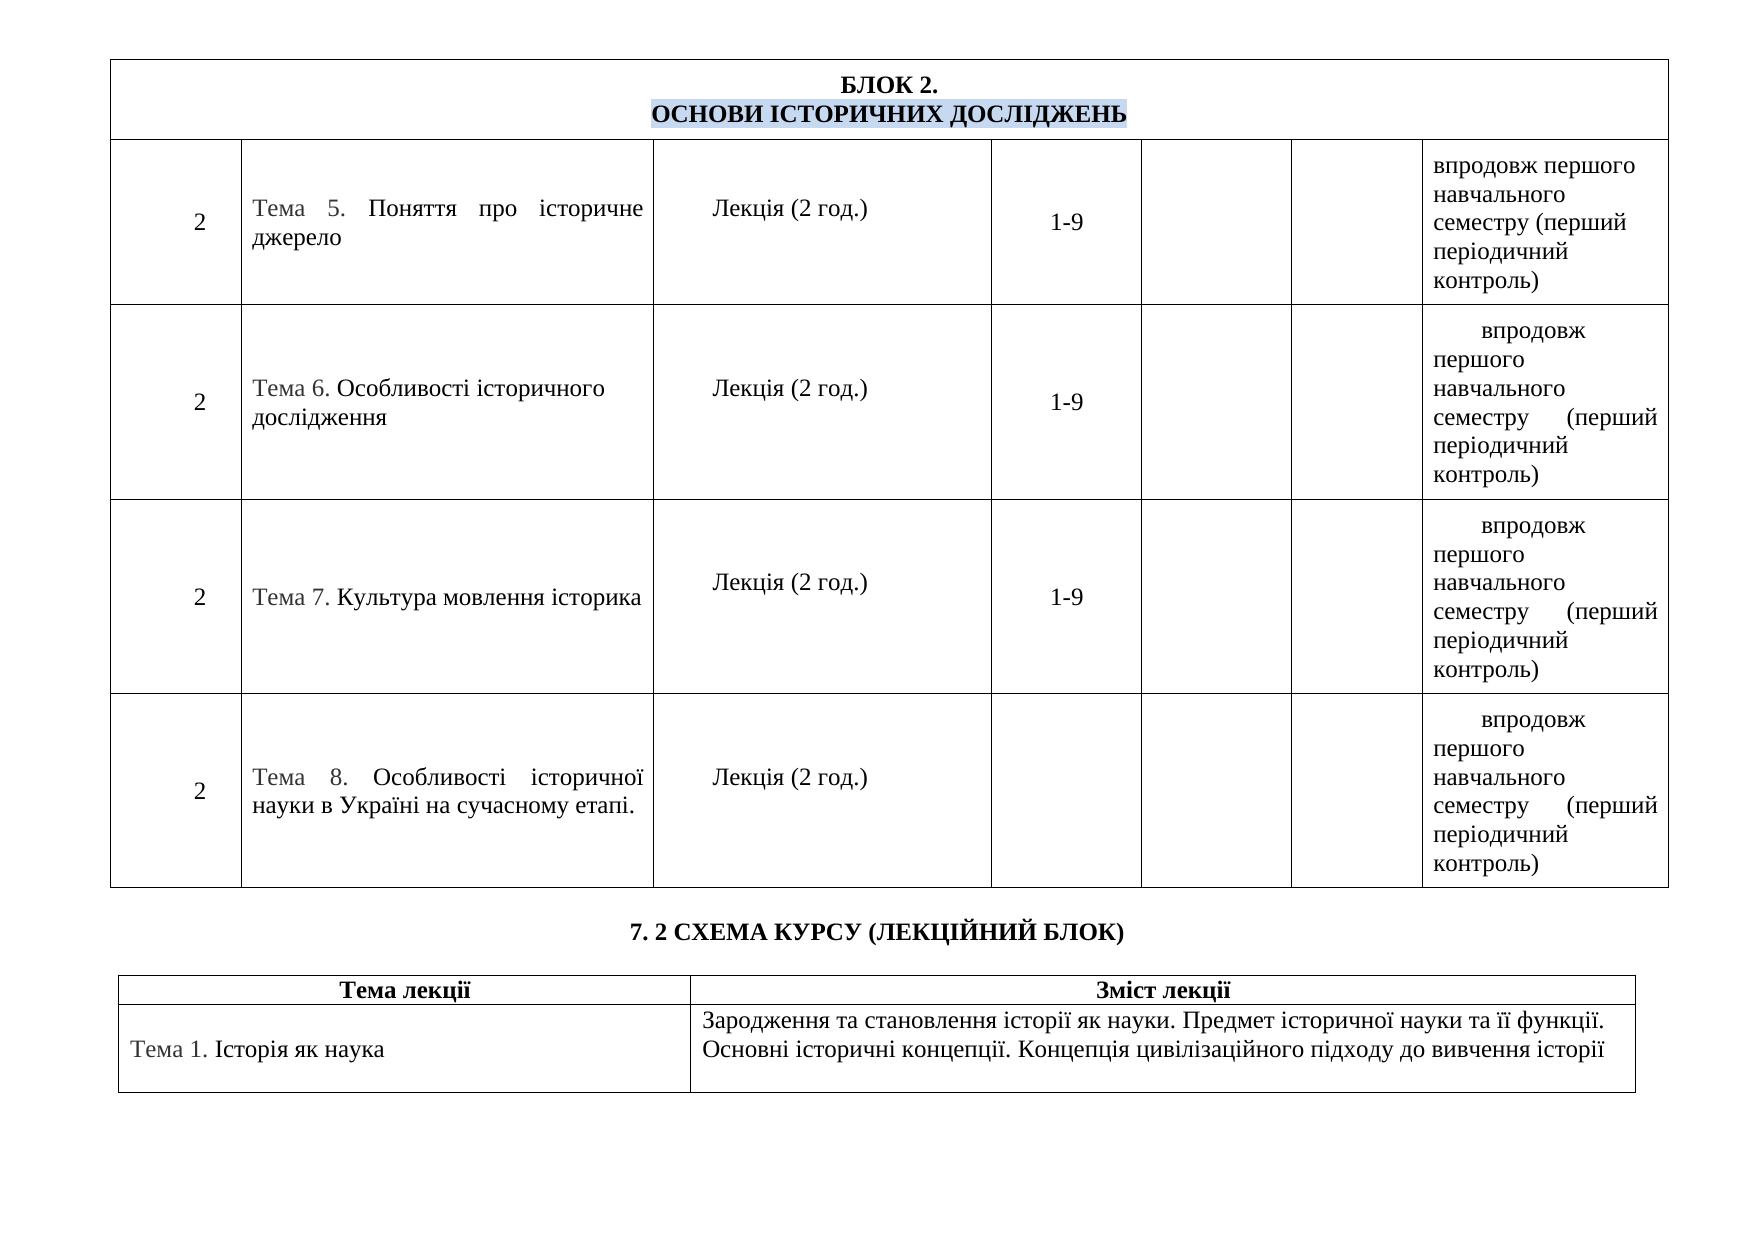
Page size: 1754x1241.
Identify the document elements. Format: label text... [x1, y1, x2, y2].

table_cell Лекція (2 год.) [654, 305, 991, 498]
table_cell Тема 8. Особливості історичної науки в Україні на сучасному етапі. [242, 694, 653, 887]
table_cell [1142, 500, 1291, 693]
table_cell Лекція (2 год.) [654, 500, 991, 693]
table_cell [1292, 140, 1422, 304]
table_cell БЛОК 2. ОСНОВИ ІСТОРИЧНИХ ДОСЛІДЖЕНЬ [111, 60, 1668, 138]
table_cell Тема 7. Культура мовлення історика [242, 500, 653, 693]
table_cell 1-9 [992, 305, 1141, 498]
table_cell [1142, 694, 1291, 887]
table_cell Лекція (2 год.) [654, 694, 991, 887]
table_cell [1142, 140, 1291, 304]
table_cell Зародження та становлення історії як науки. Предмет історичної науки та її функції. Основні історичні концепції. Концепція цивілізаційного підходу до вивчення історії [691, 1005, 1635, 1092]
table_cell [992, 694, 1141, 887]
table_cell [1292, 500, 1422, 693]
table_cell 2 [111, 140, 241, 304]
table_cell Тема 6. Особливості історичного дослідження [242, 305, 653, 498]
table_header Тема лекції [119, 976, 690, 1004]
table_cell Лекція (2 год.) [654, 140, 991, 304]
table_cell [1292, 694, 1422, 887]
table_cell 1-9 [992, 500, 1141, 693]
table_cell [1292, 305, 1422, 498]
text 7. 2 Схема курсу (лекційний блок) [118, 917, 1636, 946]
table_cell 2 [111, 500, 241, 693]
table_cell [1142, 305, 1291, 498]
table_cell Тема 1. Історія як наука [119, 1005, 690, 1092]
table_cell впродовж першого навчального семестру (перший періодичний контроль) [1423, 694, 1668, 887]
table_cell 2 [111, 694, 241, 887]
table_cell Тема 5. Поняття про історичне джерело [242, 140, 653, 304]
table_header Зміст лекції [691, 976, 1635, 1004]
table_cell впродовж першого навчального семестру (перший періодичний контроль) [1423, 500, 1668, 693]
table_cell 2 [111, 305, 241, 498]
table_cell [1423, 140, 1668, 304]
table_cell 1-9 [992, 140, 1141, 304]
table_cell впродовж першого навчального семестру (перший періодичний контроль) [1423, 305, 1668, 498]
